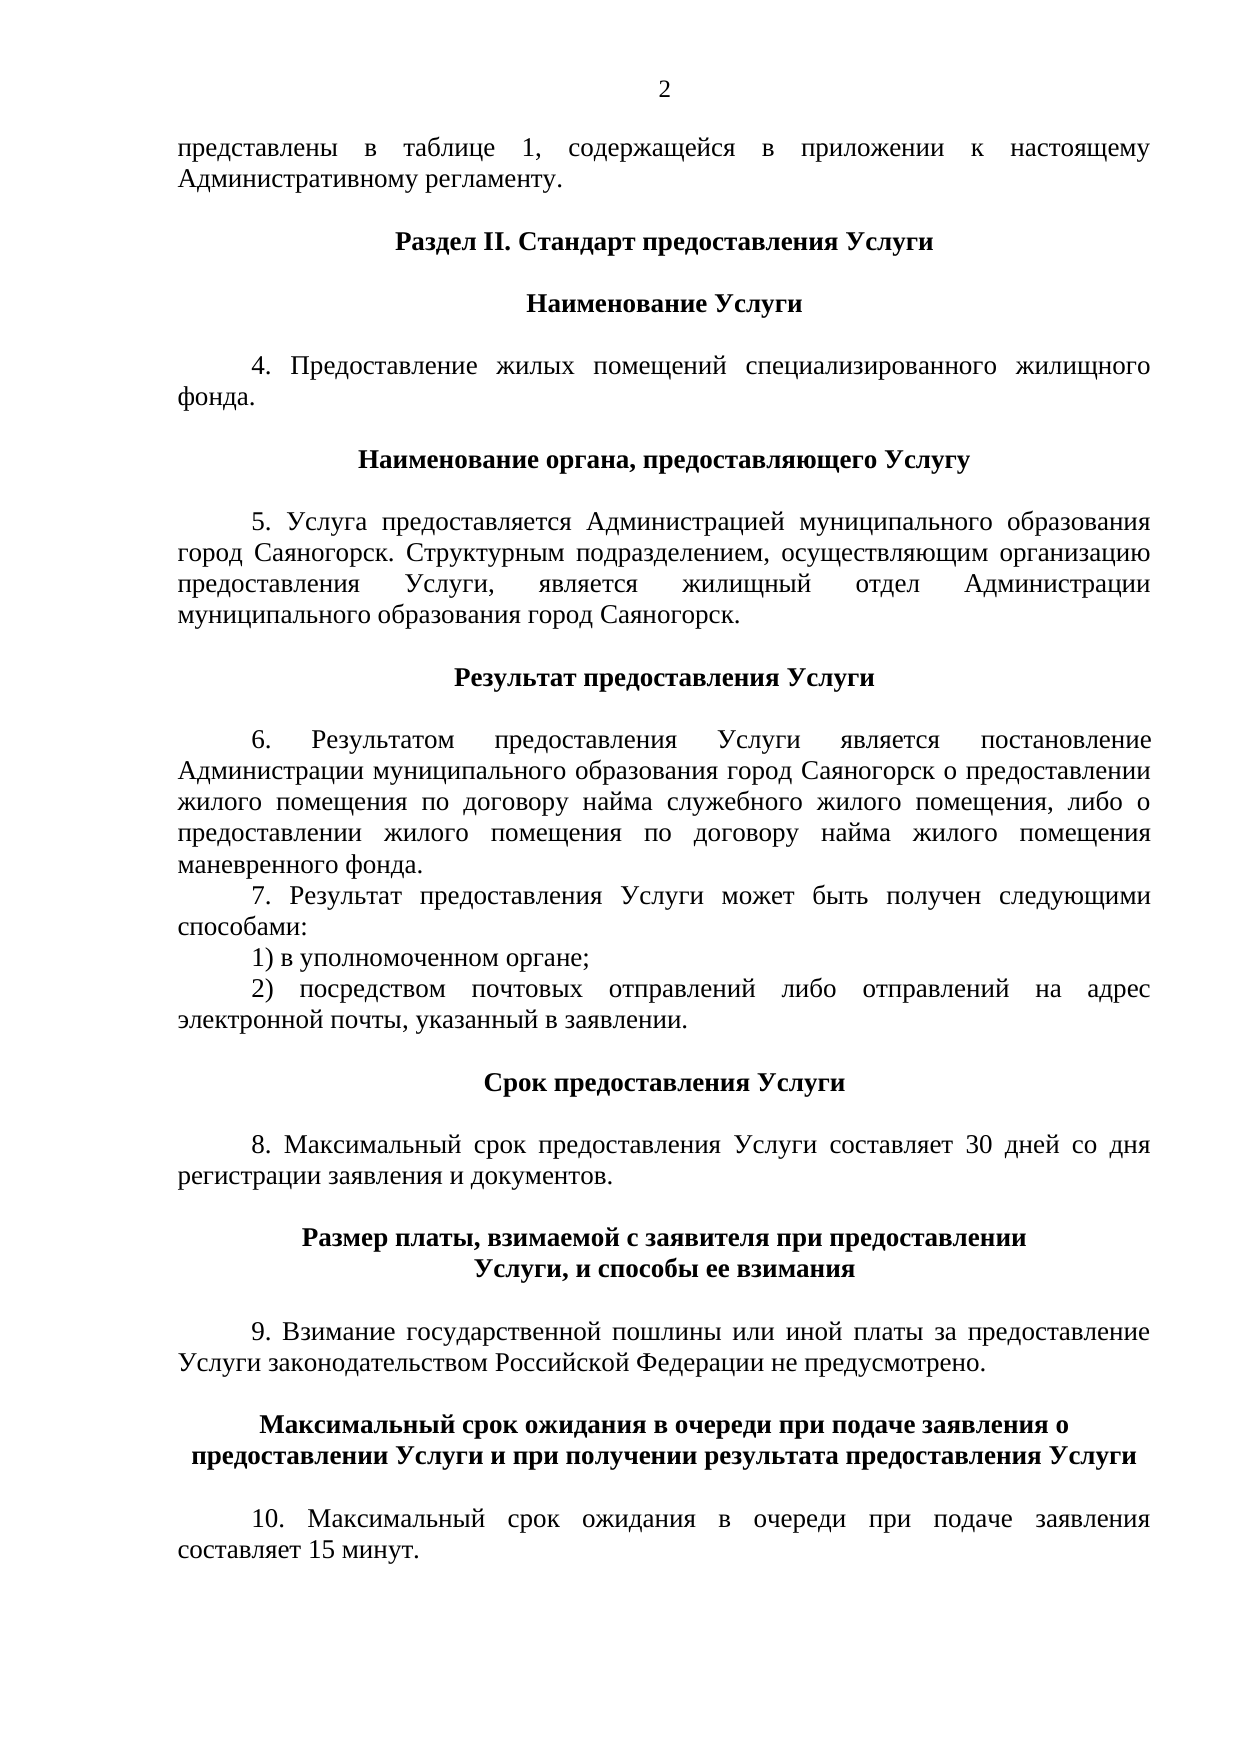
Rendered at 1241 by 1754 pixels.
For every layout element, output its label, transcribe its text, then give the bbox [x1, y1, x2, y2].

text Услуги, и способы ее взимания [177, 1253, 1152, 1284]
title Наименование органа, предоставляющего Услугу [177, 443, 1152, 474]
text 2) посредством почтовых отправлений либо отправлений на адрес электронной почты, указанный в заявлении. [177, 972, 1152, 1034]
text 1) в уполномоченном органе; [177, 941, 1152, 972]
text 8. Максимальный срок предоставления Услуги составляет 30 дней со дня регистрации заявления и документов. [177, 1128, 1152, 1190]
title Наименование Услуги [177, 287, 1152, 318]
text 4. Предоставление жилых помещений специализированного жилищного фонда. [177, 349, 1152, 412]
text 7. Результат предоставления Услуги может быть получен следующими способами: [177, 879, 1152, 941]
text Максимальный срок ожидания в очереди при подаче заявления о предоставлении Услуги и при получении результата предоставления Услуги [177, 1408, 1152, 1471]
text 10. Максимальный срок ожидания в очереди при подаче заявления составляет 15 минут. [177, 1502, 1152, 1564]
text 5. Услуга предоставляется Администрацией муниципального образования город Саяногорск. Структурным подразделением, осуществляющим организацию предоставления Услуги, является жилищный отдел Администрации муниципального образования город Саяногорск. [177, 505, 1152, 630]
title Раздел II. Стандарт предоставления Услуги [177, 225, 1152, 256]
text Размер платы, взимаемой с заявителя при предоставлении [177, 1221, 1152, 1253]
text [177, 131, 1152, 194]
text Результат предоставления Услуги [177, 661, 1152, 692]
text 6. Результатом предоставления Услуги является постановление Администрации муниципального образования город Саяногорск о предоставлении жилого помещения по договору найма служебного жилого помещения, либо о предоставлении жилого помещения по договору найма жилого помещения маневренного фонда. [177, 723, 1152, 879]
text 9. Взимание государственной пошлины или иной платы за предоставление Услуги законодательством Российской Федерации не предусмотрено. [177, 1315, 1152, 1377]
text Срок предоставления Услуги [177, 1066, 1152, 1097]
